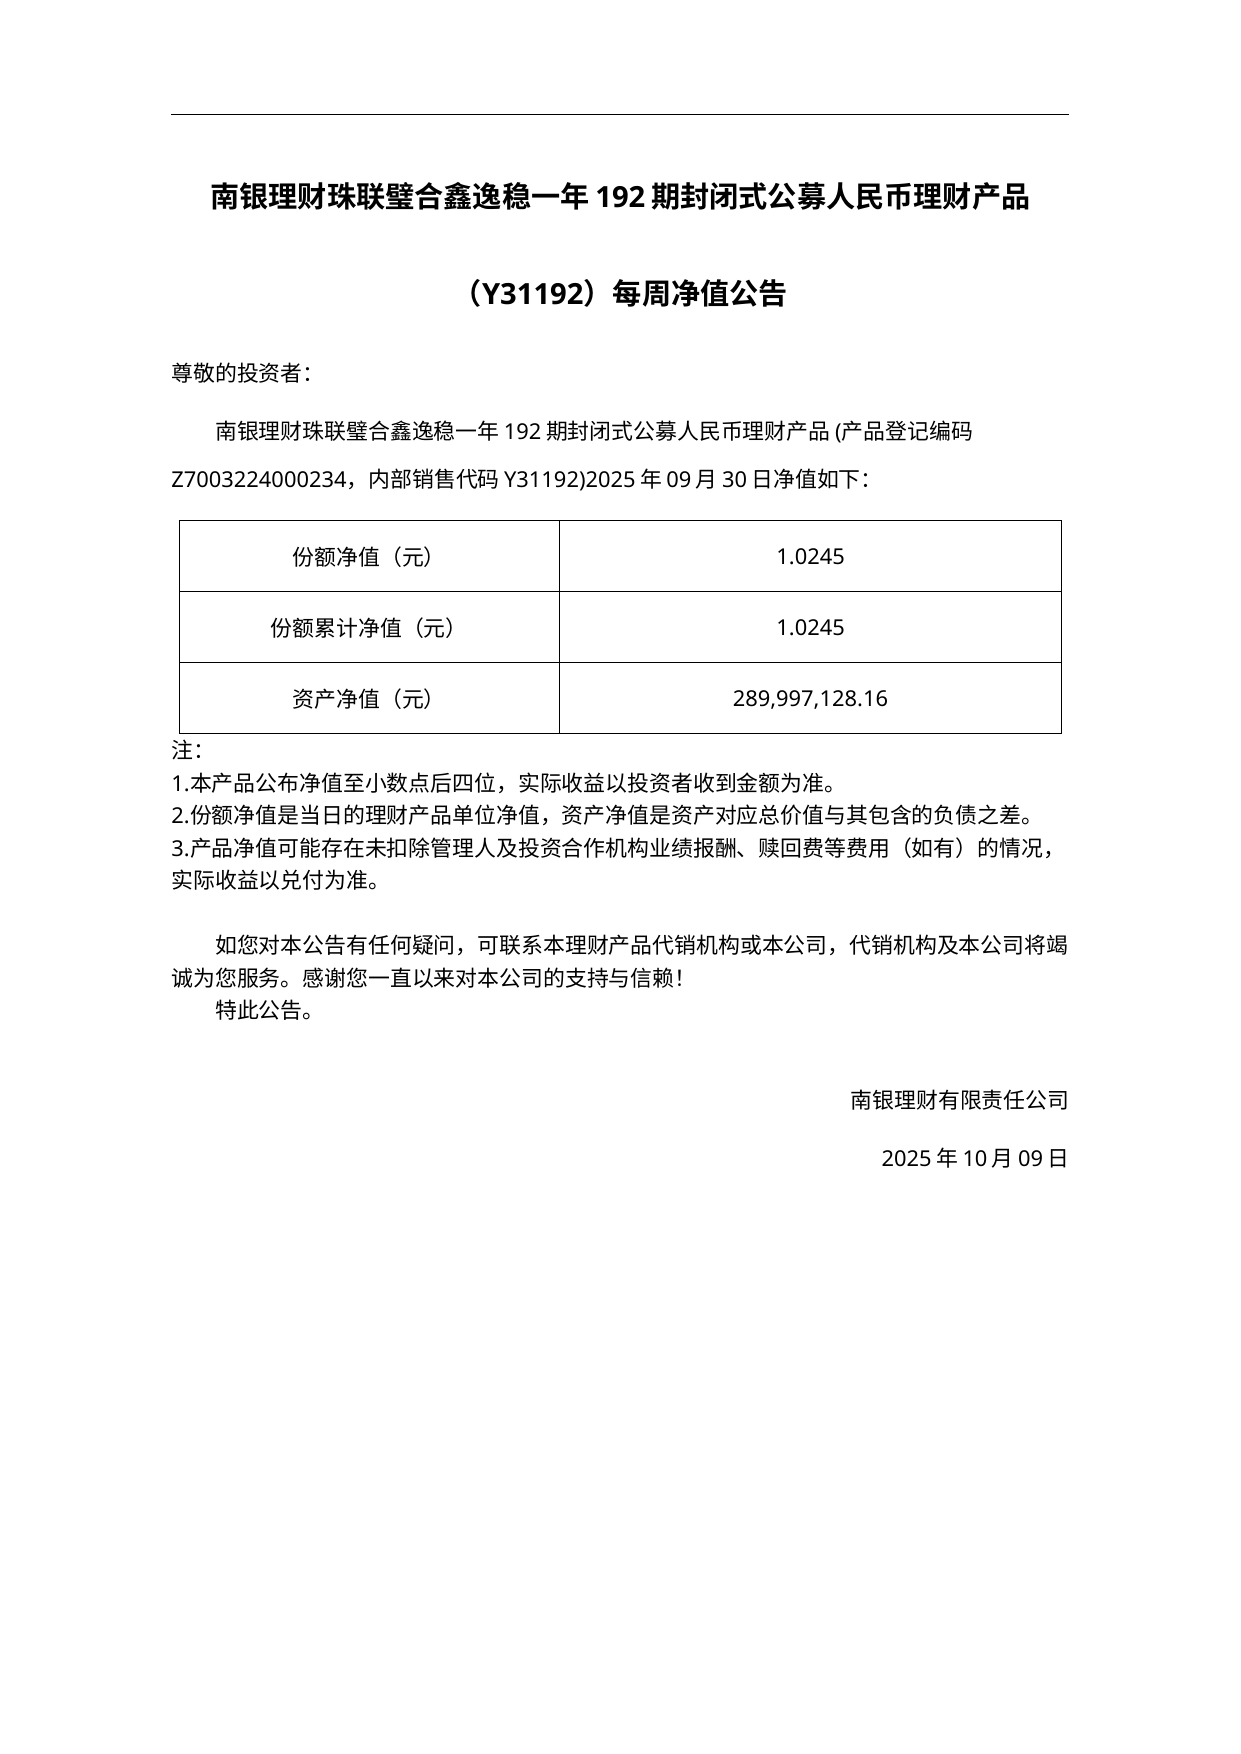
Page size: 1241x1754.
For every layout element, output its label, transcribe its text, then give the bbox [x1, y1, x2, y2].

table_header 1.0245 [560, 521, 1061, 591]
text 3.产品净值可能存在未扣除管理人及投资合作机构业绩报酬、赎回费等费用（如有）的情况，实际收益以兑付为准。 [171, 830, 1069, 895]
text 南银理财有限责任公司 [171, 1082, 1069, 1115]
table_cell 1.0245 [560, 592, 1061, 662]
text 2.份额净值是当日的理财产品单位净值，资产净值是资产对应总价值与其包含的负债之差。 [171, 798, 1069, 830]
text 1.本产品公布净值至小数点后四位，实际收益以投资者收到金额为准。 [171, 765, 1069, 798]
table_header 份额净值（元） [180, 521, 559, 591]
text 南银理财珠联璧合鑫逸稳一年192期封闭式公募人民币理财产品（Y31192）每周净值公告 [171, 162, 1069, 324]
text 如您对本公告有任何疑问，可联系本理财产品代销机构或本公司，代销机构及本公司将竭诚为您服务。感谢您一直以来对本公司的支持与信赖！ [171, 928, 1069, 993]
table_cell 289,997,128.16 [560, 663, 1061, 733]
text 特此公告。 [171, 993, 1069, 1025]
table_cell 份额累计净值（元） [180, 592, 559, 662]
text 2025年10月09日 [171, 1140, 1069, 1173]
text 尊敬的投资者： [171, 355, 1069, 388]
table_cell 资产净值（元） [180, 663, 559, 733]
text 注： [171, 733, 1069, 765]
text 南银理财珠联璧合鑫逸稳一年192期封闭式公募人民币理财产品 (产品登记编码Z7003224000234，内部销售代码Y31192)2025年09月30日净值如下： [171, 413, 1069, 494]
